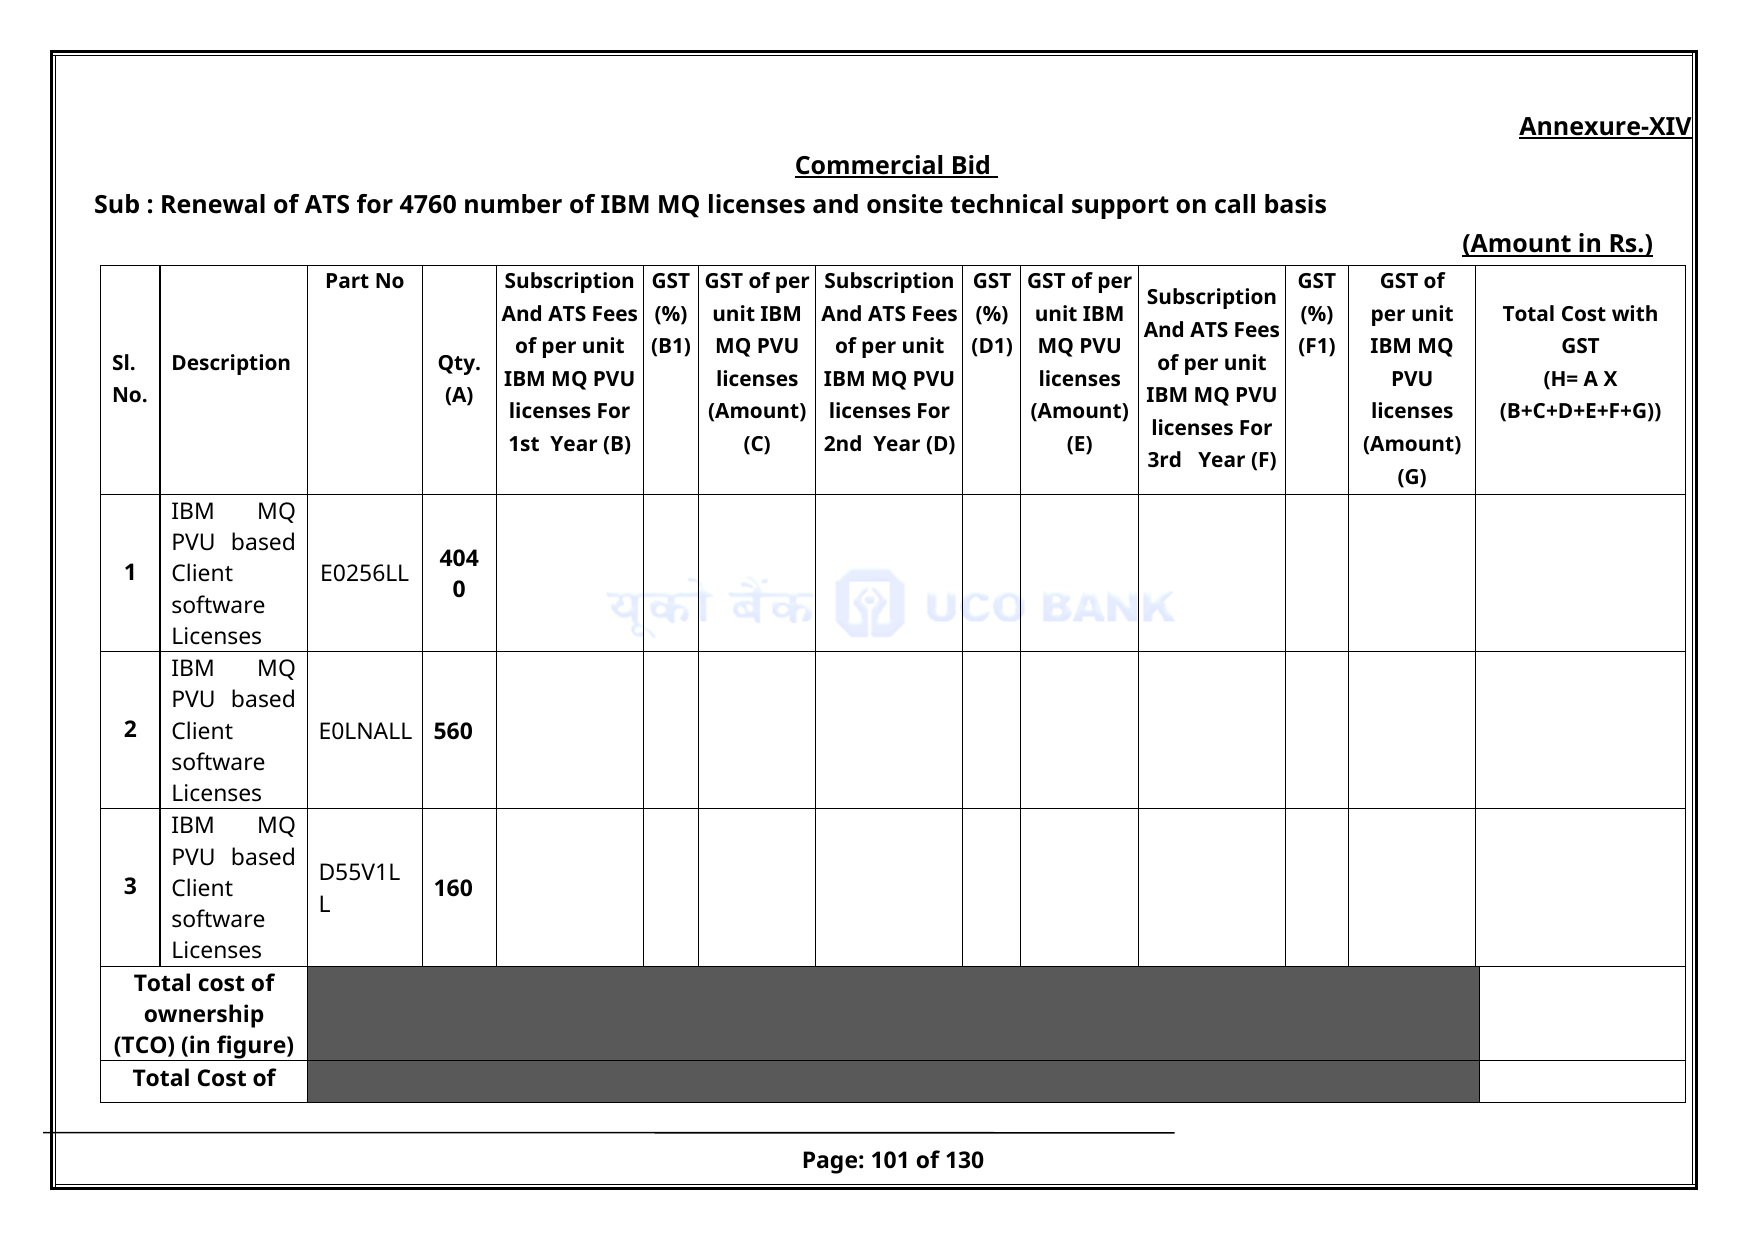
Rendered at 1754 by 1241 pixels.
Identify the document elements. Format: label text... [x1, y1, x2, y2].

table_header Qty. (A) [423, 266, 496, 494]
table_header GST (%) (F1) [1286, 266, 1348, 494]
table_cell [816, 495, 962, 651]
table_header Subscription And ATS Fees of per unit IBM MQ PVU licenses For 2nd Year (D) [816, 266, 962, 494]
table_header Description [161, 266, 307, 494]
table_cell 160 [423, 809, 496, 966]
table_cell E0256LL [308, 495, 422, 651]
table_cell D55V1LL [308, 809, 422, 966]
table_cell [1139, 495, 1285, 651]
subtitle Annexure-XIV [173, 108, 1692, 142]
table_header Part No [308, 266, 422, 494]
table_header GST of per unit IBM MQ PVU licenses (Amount) (E) [1021, 266, 1138, 494]
table_cell [497, 495, 643, 651]
table_cell [1139, 652, 1285, 808]
table_cell 560 [423, 652, 496, 808]
table_header GST of per unit IBM MQ PVU licenses (Amount) (G) [1349, 266, 1475, 494]
table_cell [1349, 809, 1475, 966]
table_cell [1021, 652, 1138, 808]
table_cell [644, 809, 698, 966]
table_cell [1286, 495, 1348, 651]
text Commercial Bid [94, 148, 1692, 182]
table_cell [1286, 809, 1348, 966]
table_cell [816, 809, 962, 966]
table_cell [1476, 652, 1685, 808]
text (Amount in Rs.) [94, 226, 1653, 260]
table_cell [1349, 652, 1475, 808]
table_header Subscription And ATS Fees of per unit IBM MQ PVU licenses For 1st Year (B) [497, 266, 643, 494]
table_cell 4040 [423, 495, 496, 651]
table_header GST (%) (D1) [963, 266, 1020, 494]
table_cell [699, 652, 815, 808]
table_header Total Cost with GST (H= A X (B+C+D+E+F+G)) [1476, 266, 1685, 494]
table_cell 2 [101, 652, 159, 808]
table_cell [1476, 809, 1685, 966]
table_cell [963, 652, 1020, 808]
table_cell [1286, 652, 1348, 808]
table_header Subscription And ATS Fees of per unit IBM MQ PVU licenses For 3rd Year (F) [1139, 266, 1285, 494]
table_cell [644, 495, 698, 651]
table_cell E0LNALL [308, 652, 422, 808]
table_cell [1480, 967, 1685, 1060]
table_header Sl. No. [101, 266, 159, 494]
table_cell [816, 652, 962, 808]
text Sub : Renewal of ATS for 4760 number of IBM MQ licenses and onsite technical support on call basis [94, 187, 1692, 221]
table_header GST of per unit IBM MQ PVU licenses (Amount) (C) [699, 266, 815, 494]
table_cell [963, 495, 1020, 651]
table_cell [699, 495, 815, 651]
table_cell [308, 967, 1479, 1060]
table_cell IBM MQ PVU based Client software Licenses [161, 652, 307, 808]
table_cell [1021, 495, 1138, 651]
table_cell [497, 652, 643, 808]
table_cell [497, 809, 643, 966]
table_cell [101, 1061, 307, 1102]
table_cell 3 [101, 809, 159, 966]
table_cell [699, 809, 815, 966]
table_cell [1480, 1061, 1685, 1102]
table_cell [1139, 809, 1285, 966]
table_cell [308, 1061, 1479, 1102]
table_cell [644, 652, 698, 808]
table_cell Total cost of ownership (TCO) (in figure) [101, 967, 307, 1060]
table_cell 1 [101, 495, 159, 651]
table_cell [963, 809, 1020, 966]
table_cell IBM MQ PVU based Client software Licenses [161, 809, 307, 966]
table_cell [1476, 495, 1685, 651]
table_cell IBM MQ PVU based Client software Licenses [161, 495, 307, 651]
table_header GST (%) (B1) [644, 266, 698, 494]
table_cell [1021, 809, 1138, 966]
table_cell [1349, 495, 1475, 651]
